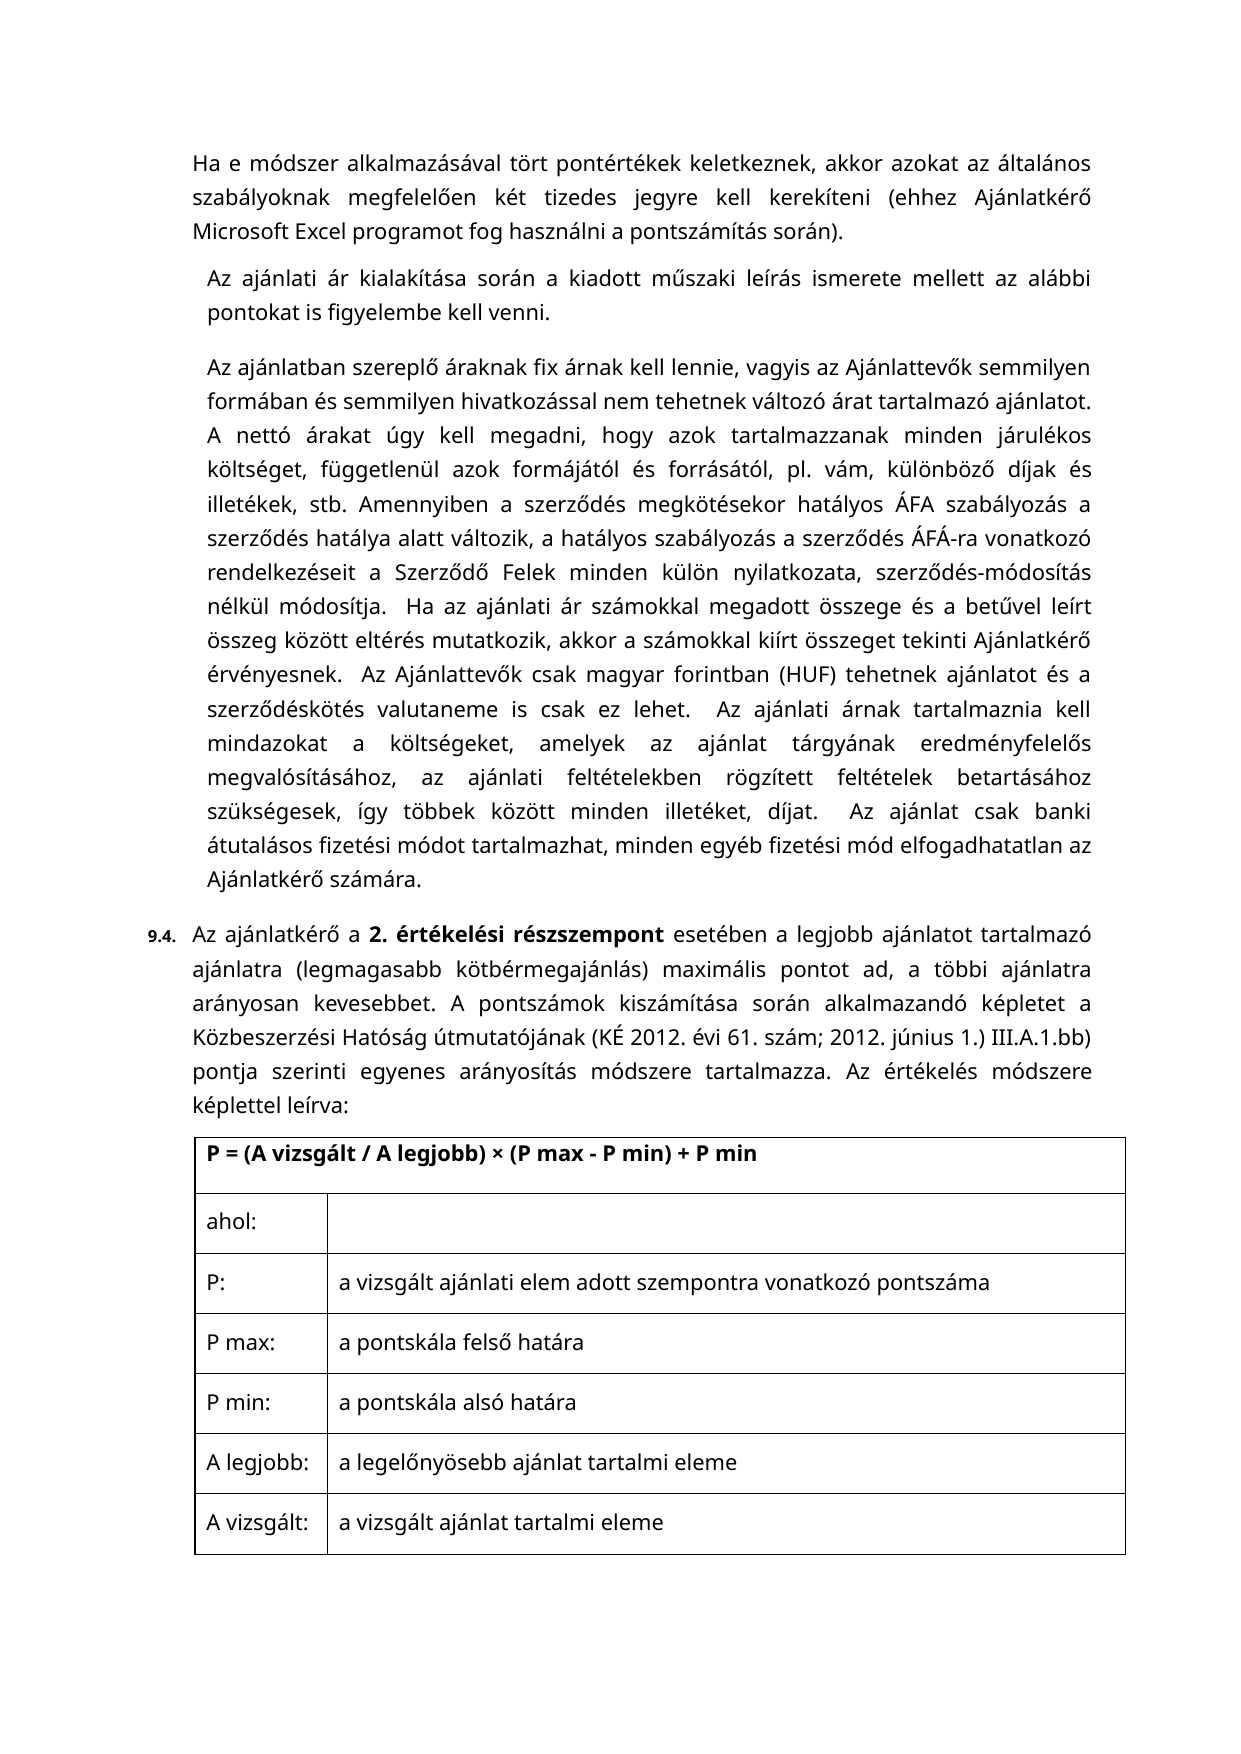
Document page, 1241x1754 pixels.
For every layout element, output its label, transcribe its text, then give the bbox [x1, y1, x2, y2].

table_cell a vizsgált ajánlat tartalmi eleme [328, 1494, 1125, 1553]
text Az ajánlati ár kialakítása során a kiadott műszaki leírás ismerete mellett az alábbi pontokat is figyelembe kell venni. [207, 263, 1092, 327]
table_cell A legjobb: [196, 1434, 327, 1493]
table_cell a vizsgált ajánlati elem adott szempontra vonatkozó pontszáma [328, 1254, 1125, 1313]
table_cell [328, 1194, 1125, 1253]
table_cell a pontskála felső határa [328, 1314, 1125, 1373]
text Ha e módszer alkalmazásával tört pontértékek keletkeznek, akkor azokat az általános szabályoknak megfelelően két tizedes jegyre kell kerekíteni (ehhez Ajánlatkérő Microsoft Excel programot fog használni a pontszámítás során). [148, 148, 1092, 246]
table_cell A vizsgált: [196, 1494, 327, 1553]
table_header P = (A vizsgált / A legjobb) × (P max - P min) + P min [196, 1138, 1125, 1193]
table_cell P min: [196, 1374, 327, 1433]
table_cell P: [196, 1254, 327, 1313]
table_cell a pontskála alsó határa [328, 1374, 1125, 1433]
list Az ajánlatkérő a 2. értékelési részszempont esetében a legjobb ajánlatot tartalmazó ajánlatra (legmagasabb kötbérmegajánlás) maximális pontot ad, a többi ajánlatra arányosan kevesebbet. A pontszámok kiszámítása során alkalmazandó képletet a Közbeszerzési Hatóság útmutatójának (KÉ 2012. évi 61. szám; 2012. június 1.) III.A.1.bb) pontja szerinti egyenes arányosítás módszere tartalmazza. Az értékelés módszere képlettel leírva: [148, 919, 1092, 1120]
table_cell P max: [196, 1314, 327, 1373]
table_cell ahol: [196, 1194, 327, 1253]
text Az ajánlatban szereplő áraknak fix árnak kell lennie, vagyis az Ajánlattevők semmilyen formában és semmilyen hivatkozással nem tehetnek változó árat tartalmazó ajánlatot. A nettó árakat úgy kell megadni, hogy azok tartalmazzanak minden járulékos költséget, függetlenül azok formájától és forrásától, pl. vám, különböző díjak és illetékek, stb. Amennyiben a szerződés megkötésekor hatályos ÁFA szabályozás a szerződés hatálya alatt változik, a hatályos szabályozás a szerződés ÁFÁ-ra vonatkozó rendelkezéseit a Szerződő Felek minden külön nyilatkozata, szerződés-módosítás nélkül módosítja. Ha az ajánlati ár számokkal megadott összege és a betűvel leírt összeg között eltérés mutatkozik, akkor a számokkal kiírt összeget tekinti Ajánlatkérő érvényesnek. Az Ajánlattevők csak magyar forintban (HUF) tehetnek ajánlatot és a szerződéskötés valutaneme is csak ez lehet. Az ajánlati árnak tartalmaznia kell mindazokat a költségeket, amelyek az ajánlat tárgyának eredményfelelős megvalósításához, az ajánlati feltételekben rögzített feltételek betartásához szükségesek, így többek között minden illetéket, díjat. Az ajánlat csak banki átutalásos fizetési módot tartalmazhat, minden egyéb fizetési mód elfogadhatatlan az Ajánlatkérő számára. [207, 352, 1092, 894]
table_cell a legelőnyösebb ajánlat tartalmi eleme [328, 1434, 1125, 1493]
